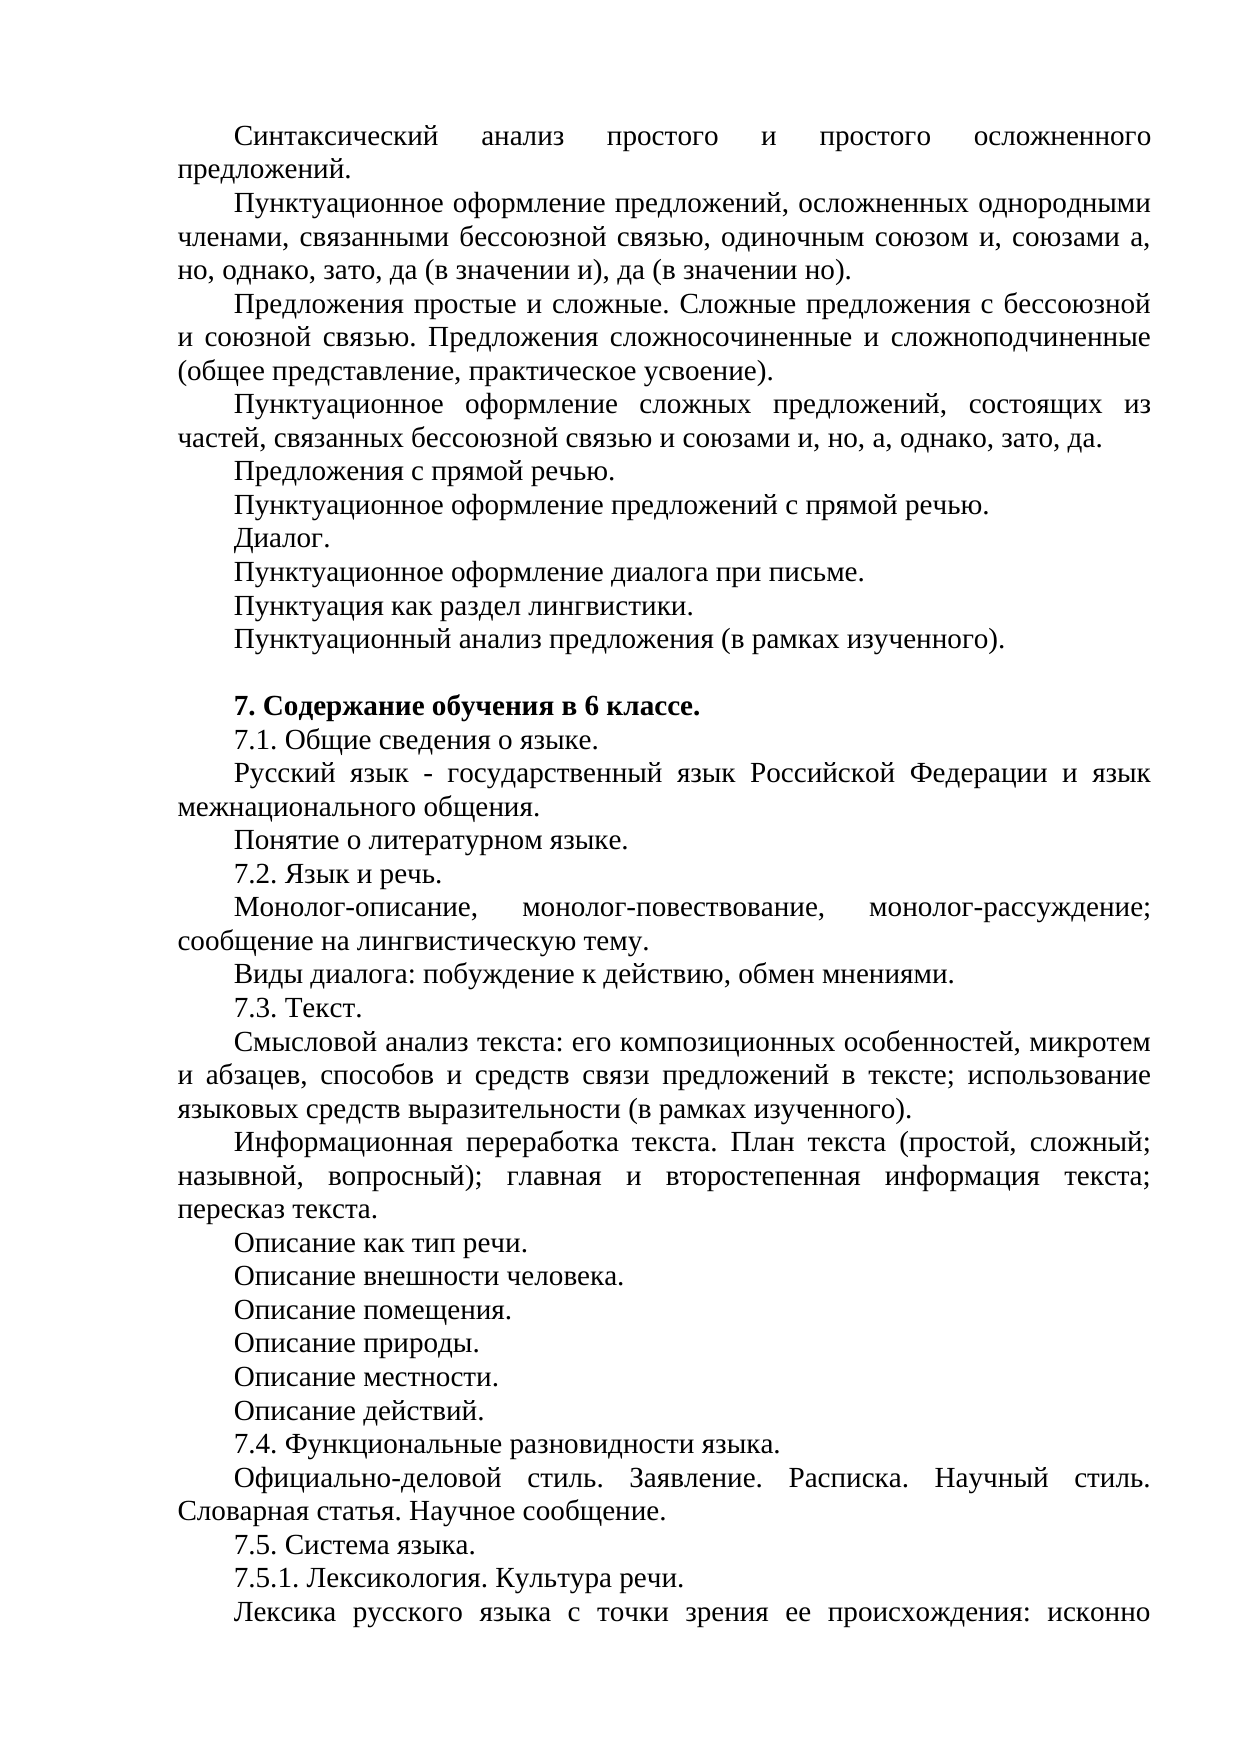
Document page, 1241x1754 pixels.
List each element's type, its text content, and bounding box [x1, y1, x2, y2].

text Официально-деловой стиль. Заявление. Расписка. Научный стиль. Словарная статья. Научное сообщение. [177, 1460, 1152, 1527]
text Предложения с прямой речью. [177, 453, 1152, 487]
text Синтаксический анализ простого и простого осложненного предложений. [177, 118, 1152, 185]
text Пунктуация как раздел лингвистики. [177, 588, 1152, 621]
text Пунктуационное оформление предложений, осложненных однородными членами, связанными бессоюзной связью, одиночным союзом и, союзами а, но, однако, зато, да (в значении и), да (в значении но). [177, 185, 1152, 286]
text Описание внешности человека. [177, 1258, 1152, 1292]
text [177, 1594, 1152, 1627]
text Диалог. [177, 521, 1152, 554]
text 7.1. Общие сведения о языке. [177, 722, 1152, 755]
text Пунктуационное оформление предложений с прямой речью. [177, 487, 1152, 521]
text Русский язык - государственный язык Российской Федерации и язык межнационального общения. [177, 755, 1152, 822]
text Монолог-описание, монолог-повествование, монолог-рассуждение; сообщение на лингвистическую тему. [177, 889, 1152, 957]
text 7. Содержание обучения в 6 классе. [177, 688, 1152, 722]
text Описание природы. [177, 1326, 1152, 1359]
text Виды диалога: побуждение к действию, обмен мнениями. [177, 957, 1152, 990]
text Пунктуационное оформление диалога при письме. [177, 554, 1152, 588]
text Пунктуационное оформление сложных предложений, состоящих из частей, связанных бессоюзной связью и союзами и, но, а, однако, зато, да. [177, 386, 1152, 453]
text Описание действий. [177, 1393, 1152, 1426]
text 7.5. Система языка. [177, 1527, 1152, 1560]
text Понятие о литературном языке. [177, 822, 1152, 856]
text Пунктуационный анализ предложения (в рамках изученного). [177, 621, 1152, 655]
text Описание как тип речи. [177, 1225, 1152, 1258]
text 7.2. Язык и речь. [177, 856, 1152, 889]
text Смысловой анализ текста: его композиционных особенностей, микротем и абзацев, способов и средств связи предложений в тексте; использование языковых средств выразительности (в рамках изученного). [177, 1024, 1152, 1124]
text Предложения простые и сложные. Сложные предложения с бессоюзной и союзной связью. Предложения сложносочиненные и сложноподчиненные (общее представление, практическое усвоение). [177, 286, 1152, 386]
text 7.3. Текст. [177, 990, 1152, 1024]
text Описание местности. [177, 1359, 1152, 1393]
text Описание помещения. [177, 1292, 1152, 1326]
text 7.5.1. Лексикология. Культура речи. [177, 1560, 1152, 1594]
text Информационная переработка текста. План текста (простой, сложный; назывной, вопросный); главная и второстепенная информация текста; пересказ текста. [177, 1124, 1152, 1225]
text 7.4. Функциональные разновидности языка. [177, 1426, 1152, 1460]
